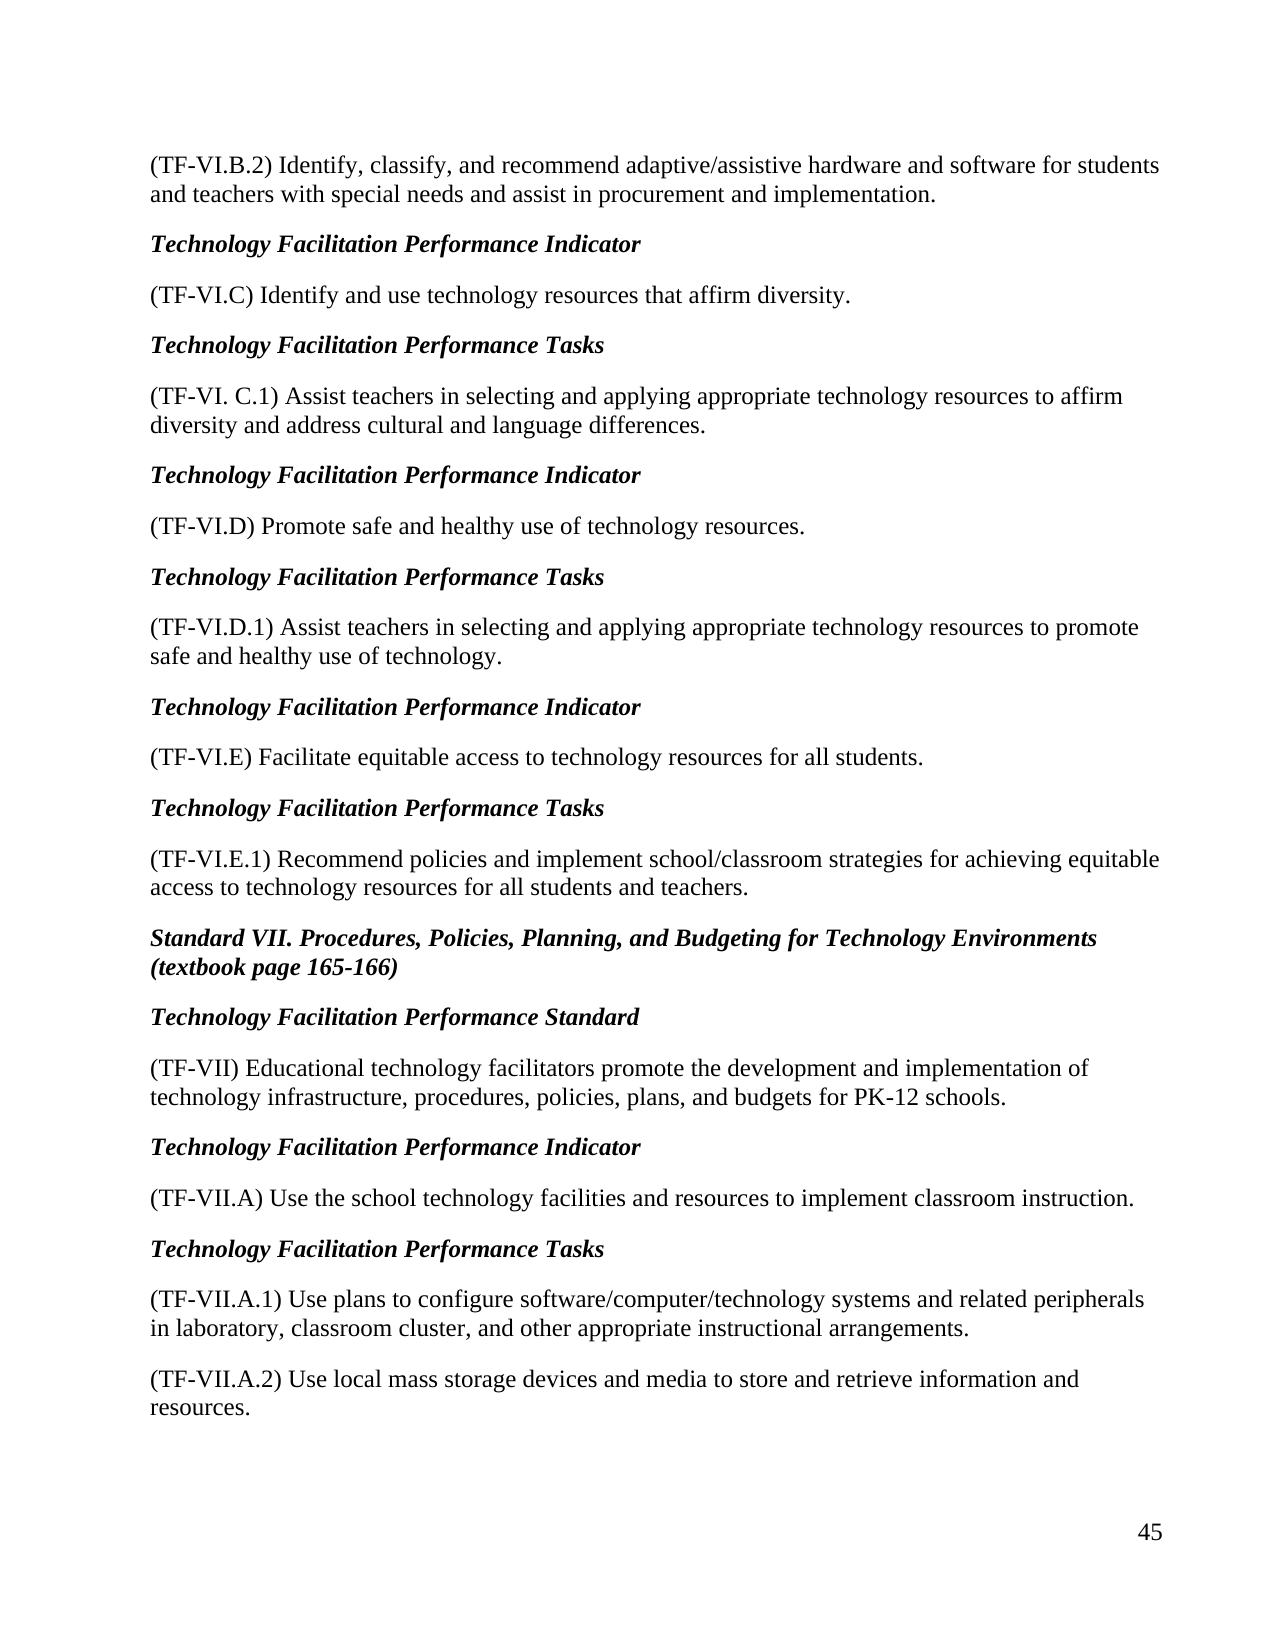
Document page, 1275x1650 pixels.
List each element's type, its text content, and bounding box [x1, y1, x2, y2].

text Technology Facilitation Performance Indicator [150, 692, 1162, 721]
text Technology Facilitation Performance Indicator [150, 461, 1162, 489]
text Technology Facilitation Performance Indicator [150, 1132, 1162, 1161]
text Technology Facilitation Performance Tasks [150, 331, 1162, 359]
text (TF-VII) Educational technology facilitators promote the development and implementation of technology infrastructure, procedures, policies, plans, and budgets for PK-12 schools. [150, 1053, 1162, 1111]
text (TF-VII.A.2) Use local mass storage devices and media to store and retrieve information and resources. [150, 1364, 1162, 1421]
text (TF-VI.B.2) Identify, classify, and recommend adaptive/assistive hardware and software for students and teachers with special needs and assist in procurement and implementation. [150, 150, 1162, 207]
text Technology Facilitation Performance Tasks [150, 562, 1162, 591]
text (TF-VI.E) Facilitate equitable access to technology resources for all students. [150, 742, 1162, 771]
text Technology Facilitation Performance Indicator [150, 229, 1162, 258]
text Technology Facilitation Performance Standard [150, 1002, 1162, 1031]
text (TF-VI.D.1) Assist teachers in selecting and applying appropriate technology resources to promote safe and healthy use of technology. [150, 612, 1162, 670]
text (TF-VI. C.1) Assist teachers in selecting and applying appropriate technology resources to affirm diversity and address cultural and language differences. [150, 381, 1162, 439]
text (TF-VI.E.1) Recommend policies and implement school/classroom strategies for achieving equitable access to technology resources for all students and teachers. [150, 844, 1162, 901]
text (TF-VII.A.1) Use plans to configure software/computer/technology systems and related peripherals in laboratory, classroom cluster, and other appropriate instructional arrangements. [150, 1284, 1162, 1342]
text Technology Facilitation Performance Tasks [150, 793, 1162, 822]
text (TF-VI.D) Promote safe and healthy use of technology resources. [150, 511, 1162, 540]
text (TF-VI.C) Identify and use technology resources that affirm diversity. [150, 280, 1162, 309]
text Standard VII. Procedures, Policies, Planning, and Budgeting for Technology Environments (textbook page 165-166) [150, 923, 1162, 981]
text (TF-VII.A) Use the school technology facilities and resources to implement classroom instruction. [150, 1183, 1162, 1212]
text Technology Facilitation Performance Tasks [150, 1234, 1162, 1262]
